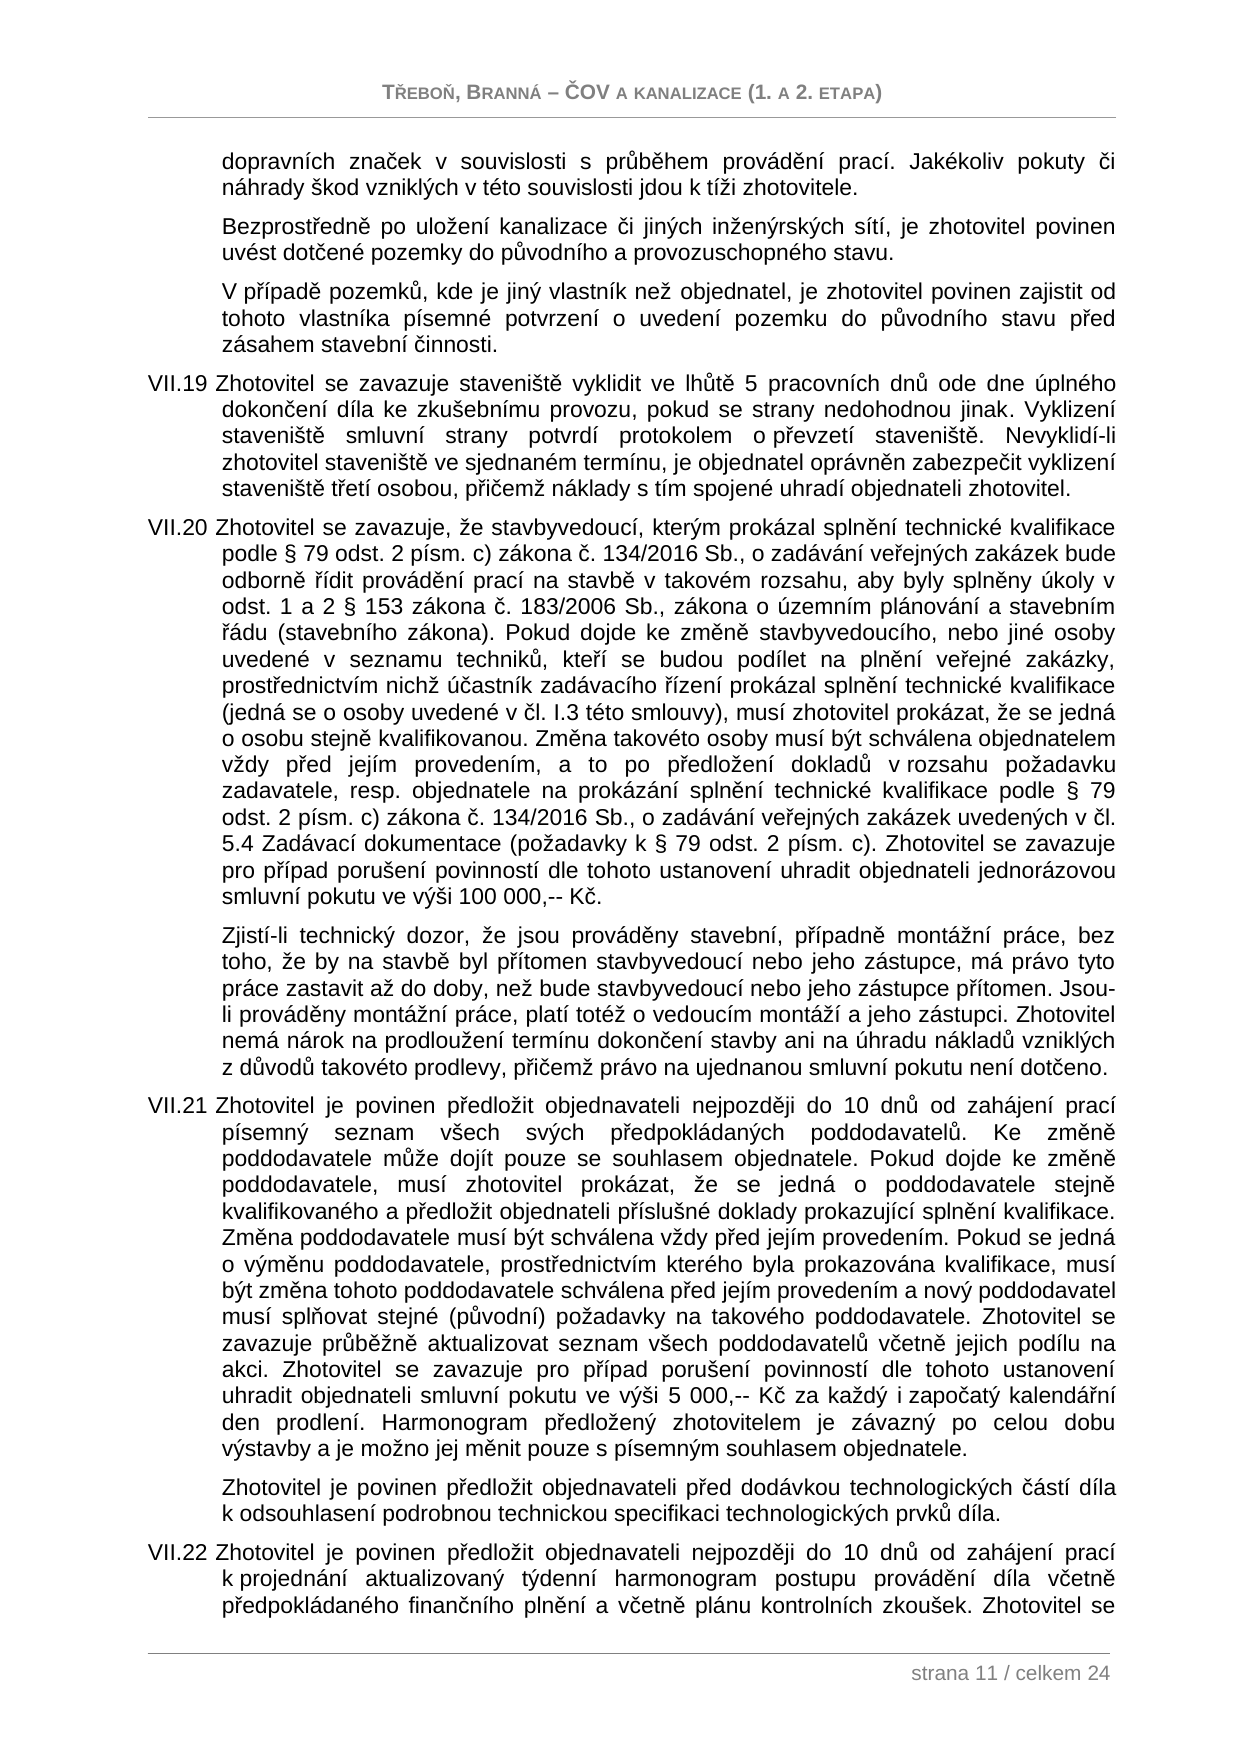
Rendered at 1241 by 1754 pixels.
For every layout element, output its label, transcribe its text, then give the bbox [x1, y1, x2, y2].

text Bezprostředně po uložení kanalizace či jiných inženýrských sítí, je zhotovitel povinen uvést dotčené pozemky do původního a provozuschopného stavu. [222, 213, 1116, 266]
list Zhotovitel se zavazuje, že stavbyvedoucí, kterým prokázal splnění technické kvalifikace podle § 79 odst. 2 písm. c) zákona č. 134/2016 Sb., o zadávání veřejných zakázek bude odborně řídit provádění prací na stavbě v takovém rozsahu, aby byly splněny úkoly v odst. 1 a 2 § 153 zákona č. 183/2006 Sb., zákona o územním plánování a stavebním řádu (stavebního zákona). Pokud dojde ke změně stavbyvedoucího, nebo jiné osoby uvedené v seznamu techniků, kteří se budou podílet na plnění veřejné zakázky, prostřednictvím nichž účastník zadávacího řízení prokázal splnění technické kvalifikace (jedná se o osoby uvedené v čl. I.3 této smlouvy), musí zhotovitel prokázat, že se jedná o osobu stejně kvalifikovanou. Změna takovéto osoby musí být schválena objednatelem vždy před jejím provedením, a to po předložení dokladů v rozsahu požadavku zadavatele, resp. objednatele na prokázání splnění technické kvalifikace podle § 79 odst. 2 písm. c) zákona č. 134/2016 Sb., o zadávání veřejných zakázek uvedených v čl. 5.4 Zadávací dokumentace (požadavky k § 79 odst. 2 písm. c). Zhotovitel se zavazuje pro případ porušení povinností dle tohoto ustanovení uhradit objednateli jednorázovou smluvní pokutu ve výši 100 000,-- Kč. [148, 514, 1116, 909]
text Zhotovitel je povinen předložit objednavateli před dodávkou technologických částí díla k odsouhlasení podrobnou technickou specifikaci technologických prvků díla. [222, 1474, 1116, 1527]
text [222, 148, 1116, 200]
text Zjistí-li technický dozor, že jsou prováděny stavební, případně montážní práce, bez toho, že by na stavbě byl přítomen stavbyvedoucí nebo jeho zástupce, má právo tyto práce zastavit až do doby, než bude stavbyvedoucí nebo jeho zástupce přítomen. Jsou-li prováděny montážní práce, platí totéž o vedoucím montáží a jeho zástupci. Zhotovitel nemá nárok na prodloužení termínu dokončení stavby ani na úhradu nákladů vzniklých z důvodů takovéto prodlevy, přičemž právo na ujednanou smluvní pokutu není dotčeno. [222, 922, 1116, 1080]
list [148, 1539, 1116, 1618]
text V případě pozemků, kde je jiný vlastník než objednatel, je zhotovitel povinen zajistit od tohoto vlastníka písemné potvrzení o uvedení pozemku do původního stavu před zásahem stavební činnosti. [222, 278, 1116, 357]
list Zhotovitel je povinen předložit objednavateli nejpozději do 10 dnů od zahájení prací písemný seznam všech svých předpokládaných poddodavatelů. Ke změně poddodavatele může dojít pouze se souhlasem objednatele. Pokud dojde ke změně poddodavatele, musí zhotovitel prokázat, že se jedná o poddodavatele stejně kvalifikovaného a předložit objednateli příslušné doklady prokazující splnění kvalifikace. Změna poddodavatele musí být schválena vždy před jejím provedením. Pokud se jedná o výměnu poddodavatele, prostřednictvím kterého byla prokazována kvalifikace, musí být změna tohoto poddodavatele schválena před jejím provedením a nový poddodavatel musí splňovat stejné (původní) požadavky na takového poddodavatele. Zhotovitel se zavazuje průběžně aktualizovat seznam všech poddodavatelů včetně jejich podílu na akci. Zhotovitel se zavazuje pro případ porušení povinností dle tohoto ustanovení uhradit objednateli smluvní pokutu ve výši 5 000,-- Kč za každý i započatý kalendářní den prodlení. Harmonogram předložený zhotovitelem je závazný po celou dobu výstavby a je možno jej měnit pouze s písemným souhlasem objednatele. [148, 1092, 1116, 1461]
list Zhotovitel se zavazuje staveniště vyklidit ve lhůtě 5 pracovních dnů ode dne úplného dokončení díla ke zkušebnímu provozu, pokud se strany nedohodnou jinak. Vyklizení staveniště smluvní strany potvrdí protokolem o převzetí staveniště. Nevyklidí-li zhotovitel staveniště ve sjednaném termínu, je objednatel oprávněn zabezpečit vyklizení staveniště třetí osobou, přičemž náklady s tím spojené uhradí objednateli zhotovitel. [148, 370, 1116, 501]
